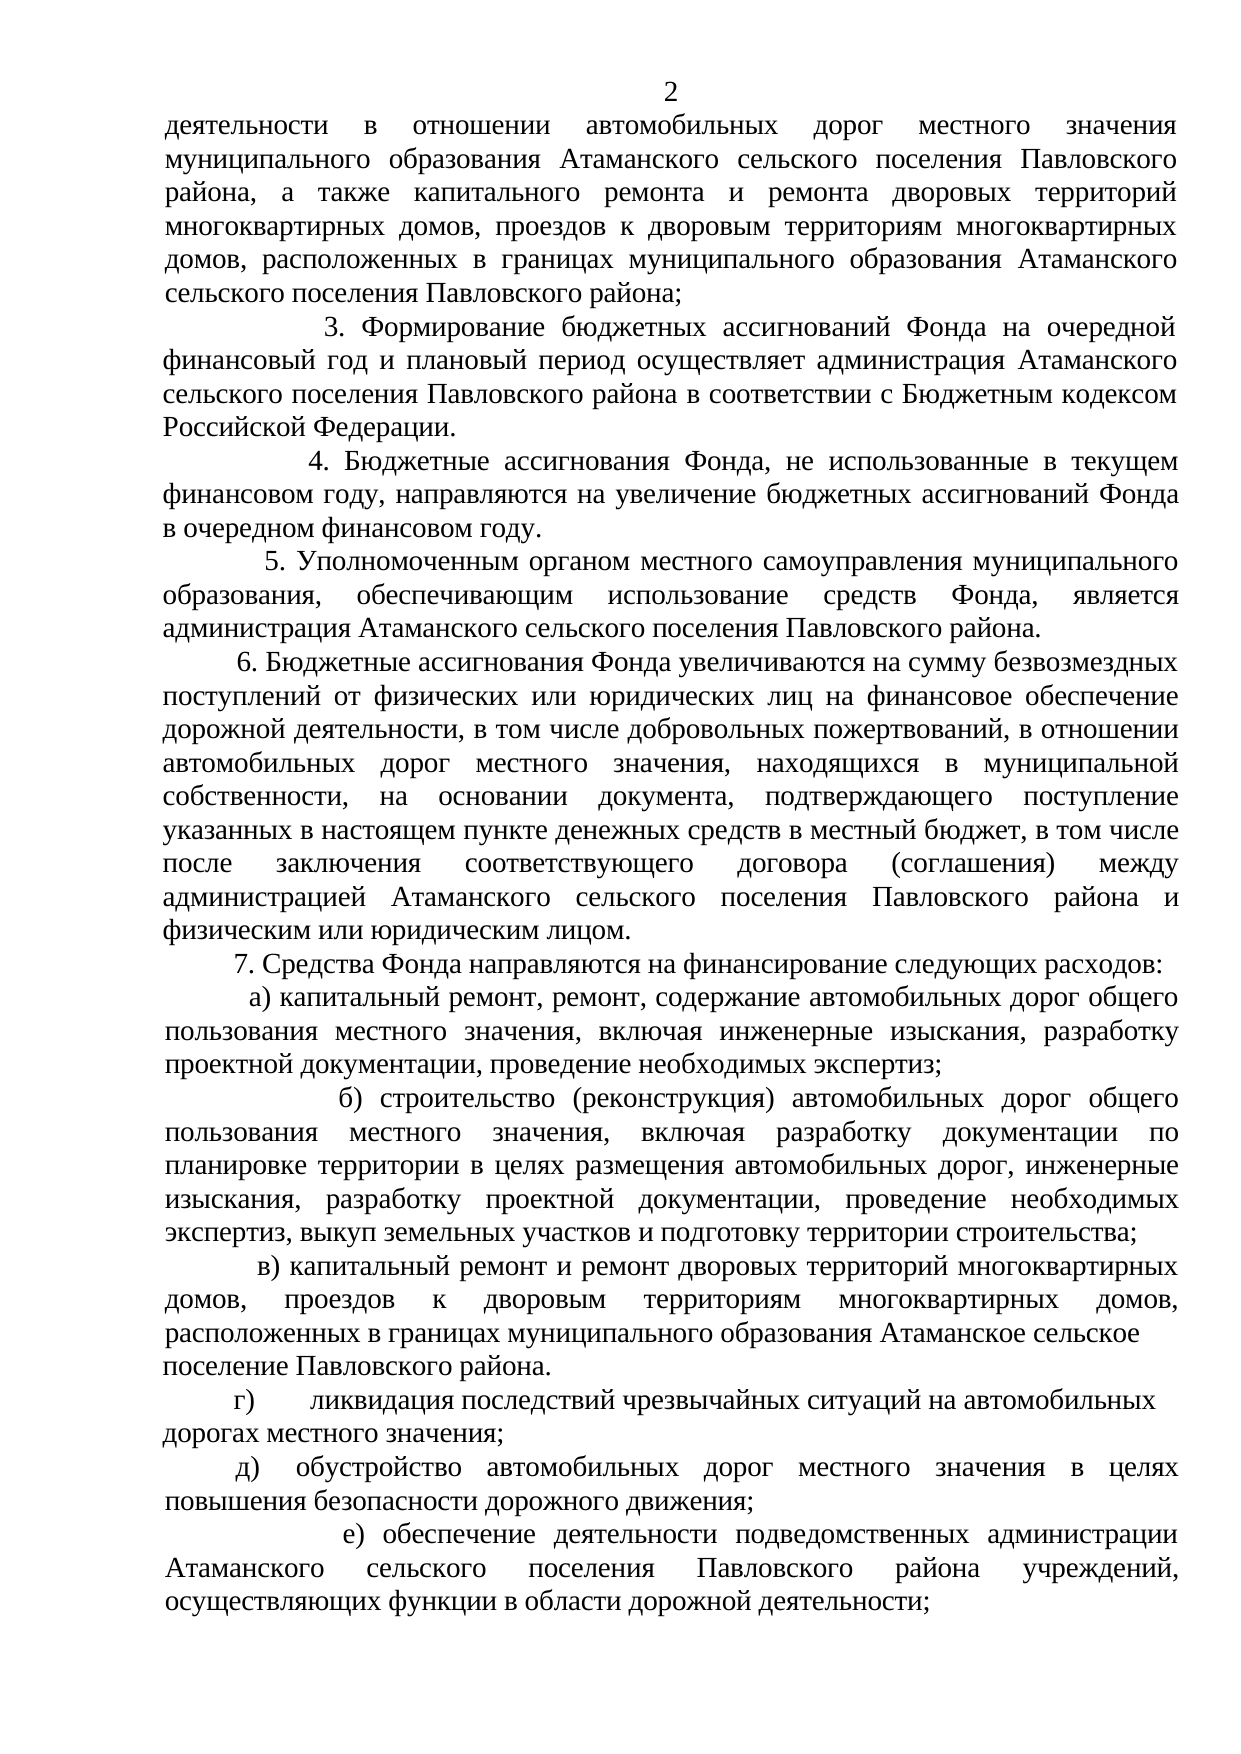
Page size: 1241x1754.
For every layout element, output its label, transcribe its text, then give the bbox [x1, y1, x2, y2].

text г) ликвидация последствий чрезвычайных ситуаций на автомобильных [162, 1382, 1179, 1416]
text 7. Средства Фонда направляются на финансирование следующих расходов: [162, 946, 1179, 979]
text дорогах местного значения; [162, 1416, 1179, 1449]
text е) обеспечение деятельности подведомственных администрации Атаманского сельского поселения Павловского района учреждений, осуществляющих функции в области дорожной деятельности; [164, 1516, 1179, 1617]
text а) капитальный ремонт, ремонт, содержание автомобильных дорог общего пользования местного значения, включая инженерные изыскания, разработку проектной документации, проведение необходимых экспертиз; [162, 979, 1179, 1080]
text 3. Формирование бюджетных ассигнований Фонда на очередной финансовый год и плановый период осуществляет администрация Атаманского сельского поселения Павловского района в соответствии с Бюджетным кодексом Российской Федерации. [162, 309, 1177, 443]
text д) обустройство автомобильных дорог местного значения в целях повышения безопасности дорожного движения; [164, 1449, 1179, 1516]
text поселение Павловского района. [162, 1348, 1179, 1382]
text б) строительство (реконструкция) автомобильных дорог общего пользования местного значения, включая разработку документации по планировке территории в целях размещения автомобильных дорог, инженерные изыскания, разработку проектной документации, проведение необходимых экспертиз, выкуп земельных участков и подготовку территории строительства; [164, 1080, 1179, 1248]
text деятельности в отношении автомобильных дорог местного значения муниципального образования Атаманского сельского поселения Павловского района, а также капитального ремонта и ремонта дворовых территорий многоквартирных домов, проездов к дворовым территориям многоквартирных домов, расположенных в границах муниципального образования Атаманского сельского поселения Павловского района; [164, 107, 1177, 309]
text 5. Уполномоченным органом местного самоуправления муниципального образования, обеспечивающим использование средств Фонда, является администрация Атаманского сельского поселения Павловского района. [162, 543, 1179, 644]
text 6. Бюджетные ассигнования Фонда увеличиваются на сумму безвозмездных поступлений от физических или юридических лиц на финансовое обеспечение дорожной деятельности, в том числе добровольных пожертвований, в отношении автомобильных дорог местного значения, находящихся в муниципальной собственности, на основании документа, подтверждающего поступление указанных в настоящем пункте денежных средств в местный бюджет, в том числе после заключения соответствующего договора (соглашения) между администрацией Атаманского сельского поселения Павловского района и физическим или юридическим лицом. [162, 644, 1179, 946]
text 2 [164, 74, 1177, 107]
text в) капитальный ремонт и ремонт дворовых территорий многоквартирных домов, проездов к дворовым территориям многоквартирных домов, расположенных в границах муниципального образования Атаманское сельское [162, 1248, 1179, 1348]
text 4. Бюджетные ассигнования Фонда, не использованные в текущем финансовом году, направляются на увеличение бюджетных ассигнований Фонда в очередном финансовом году. [162, 443, 1179, 543]
